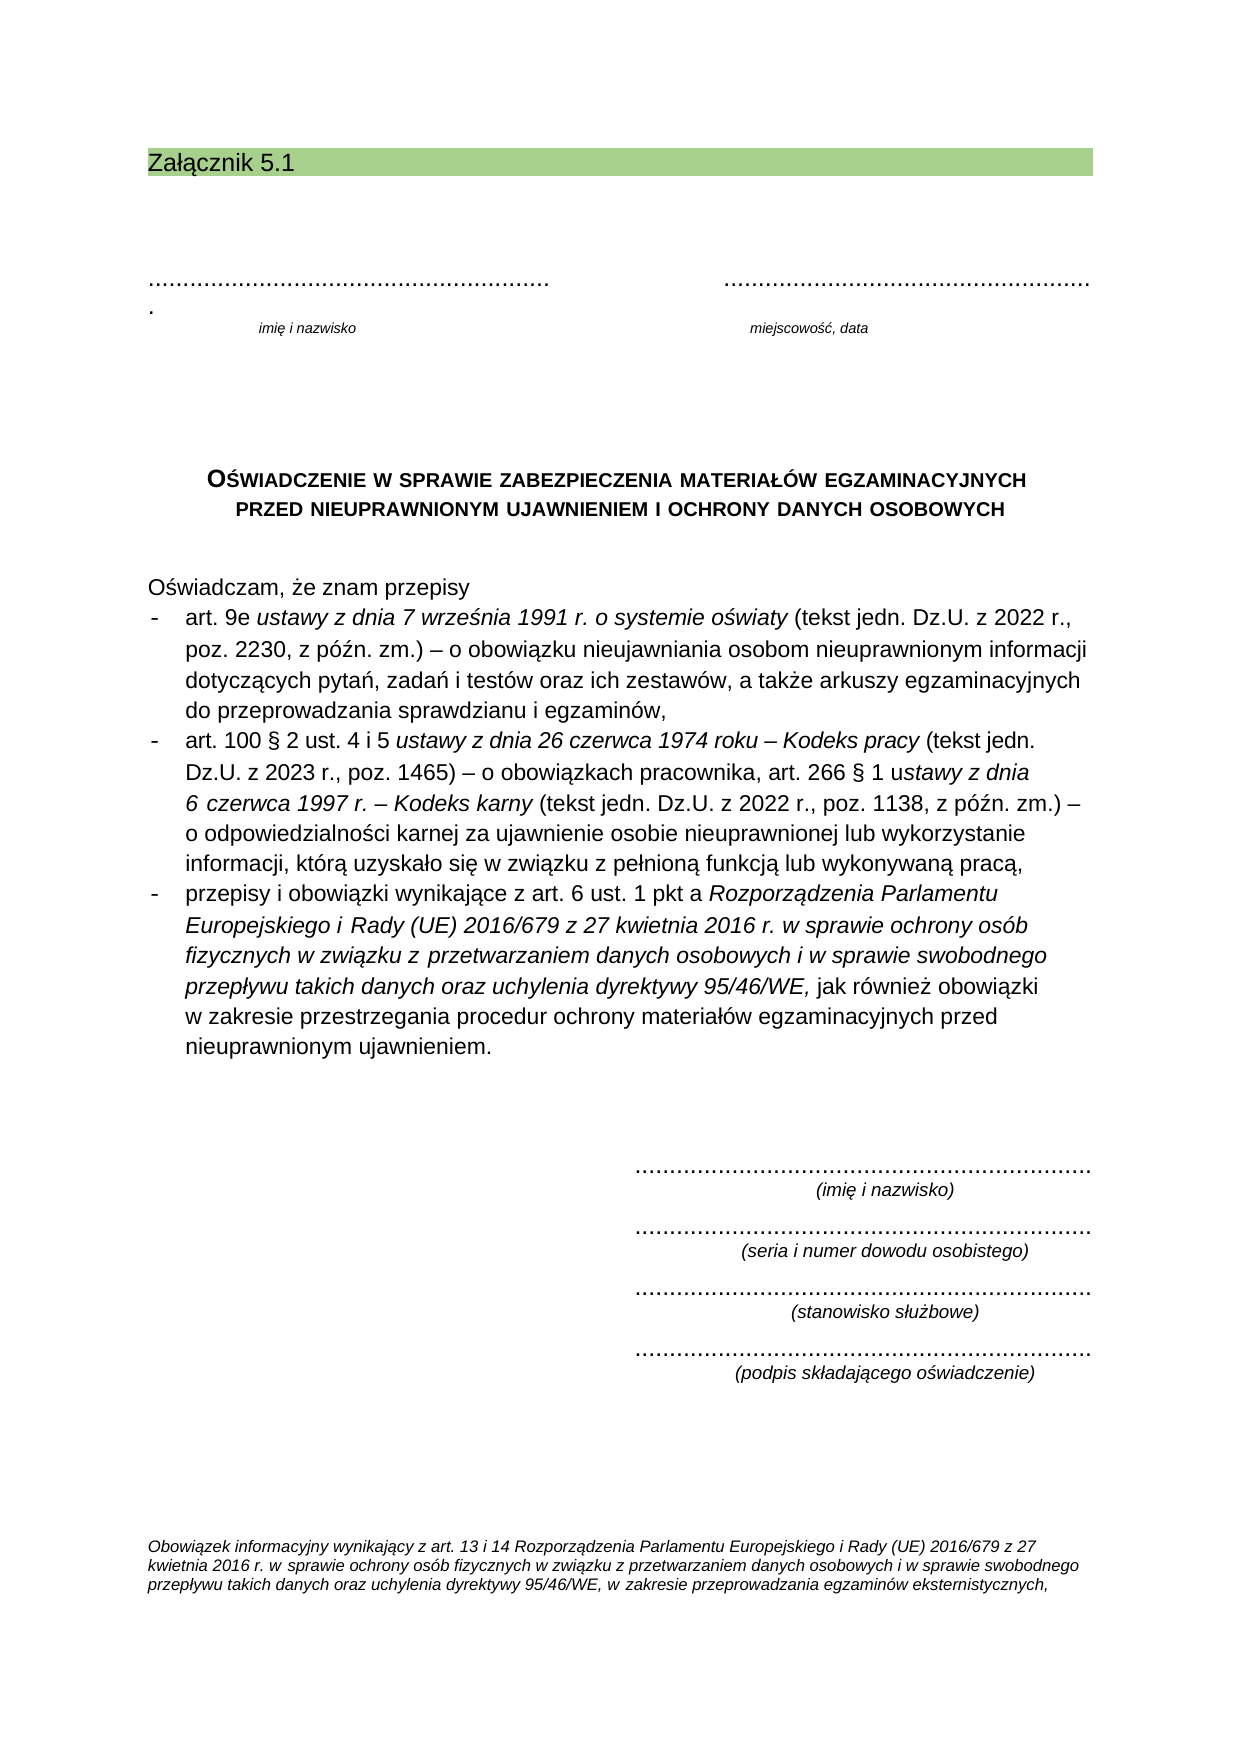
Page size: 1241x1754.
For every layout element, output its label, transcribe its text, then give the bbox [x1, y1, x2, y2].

text (podpis składającego oświadczenie) [620, 1361, 1093, 1383]
text (seria i numer dowodu osobistego) [620, 1239, 1093, 1261]
text Oświadczam, że znam przepisy [148, 574, 1093, 600]
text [148, 1536, 1093, 1594]
text (imię i nazwisko) [620, 1178, 1093, 1200]
text .................................................................. [148, 1272, 1093, 1300]
text .......................................................... ...................................................... [148, 234, 1093, 320]
text imię i nazwisko miejscowość, data [148, 320, 1093, 349]
text .................................................................. [148, 1333, 1093, 1361]
text Oświadczenie w sprawie zabezpieczenia materiałów egzaminacyjnych przed nieuprawnionym ujawnieniem i ochrony danych osobowych [148, 464, 1093, 521]
list przepisy i obowiązki wynikające z art. 6 ust. 1 pkt a Rozporządzenia Parlamentu Europejskiego i Rady (UE) 2016/679 z 27 kwietnia 2016 r. w sprawie ochrony osób fizycznych w związku z przetwarzaniem danych osobowych i w sprawie swobodnego przepływu takich danych oraz uchylenia dyrektywy 95/46/WE, jak również obowiązki w zakresie przestrzegania procedur ochrony materiałów egzaminacyjnych przed nieuprawnionym ujawnieniem. [148, 880, 1093, 1059]
list art. 9e ustawy z dnia 7 września 1991 r. o systemie oświaty (tekst jedn. Dz.U. z 2022 r., poz. 2230, z późn. zm.) – o obowiązku nieujawniania osobom nieuprawnionym informacji dotyczących pytań, zadań i testów oraz ich zestawów, a także arkuszy egzaminacyjnych do przeprowadzania sprawdzianu i egzaminów, [148, 604, 1093, 723]
text Załącznik 5.1 [148, 148, 1093, 176]
text (stanowisko służbowe) [620, 1300, 1093, 1322]
list art. 100 § 2 ust. 4 i 5 ustawy z dnia 26 czerwca 1974 roku – Kodeks pracy (tekst jedn. Dz.U. z 2023 r., poz. 1465) – o obowiązkach pracownika, art. 266 § 1 ustawy z dnia 6 czerwca 1997 r. – Kodeks karny (tekst jedn. Dz.U. z 2022 r., poz. 1138, z późn. zm.) – o odpowiedzialności karnej za ujawnienie osobie nieuprawnionej lub wykorzystanie informacji, którą uzyskało się w związku z pełnioną funkcją lub wykonywaną pracą, [148, 727, 1093, 876]
text .................................................................. [148, 1211, 1093, 1239]
text .................................................................. [148, 1149, 1093, 1178]
